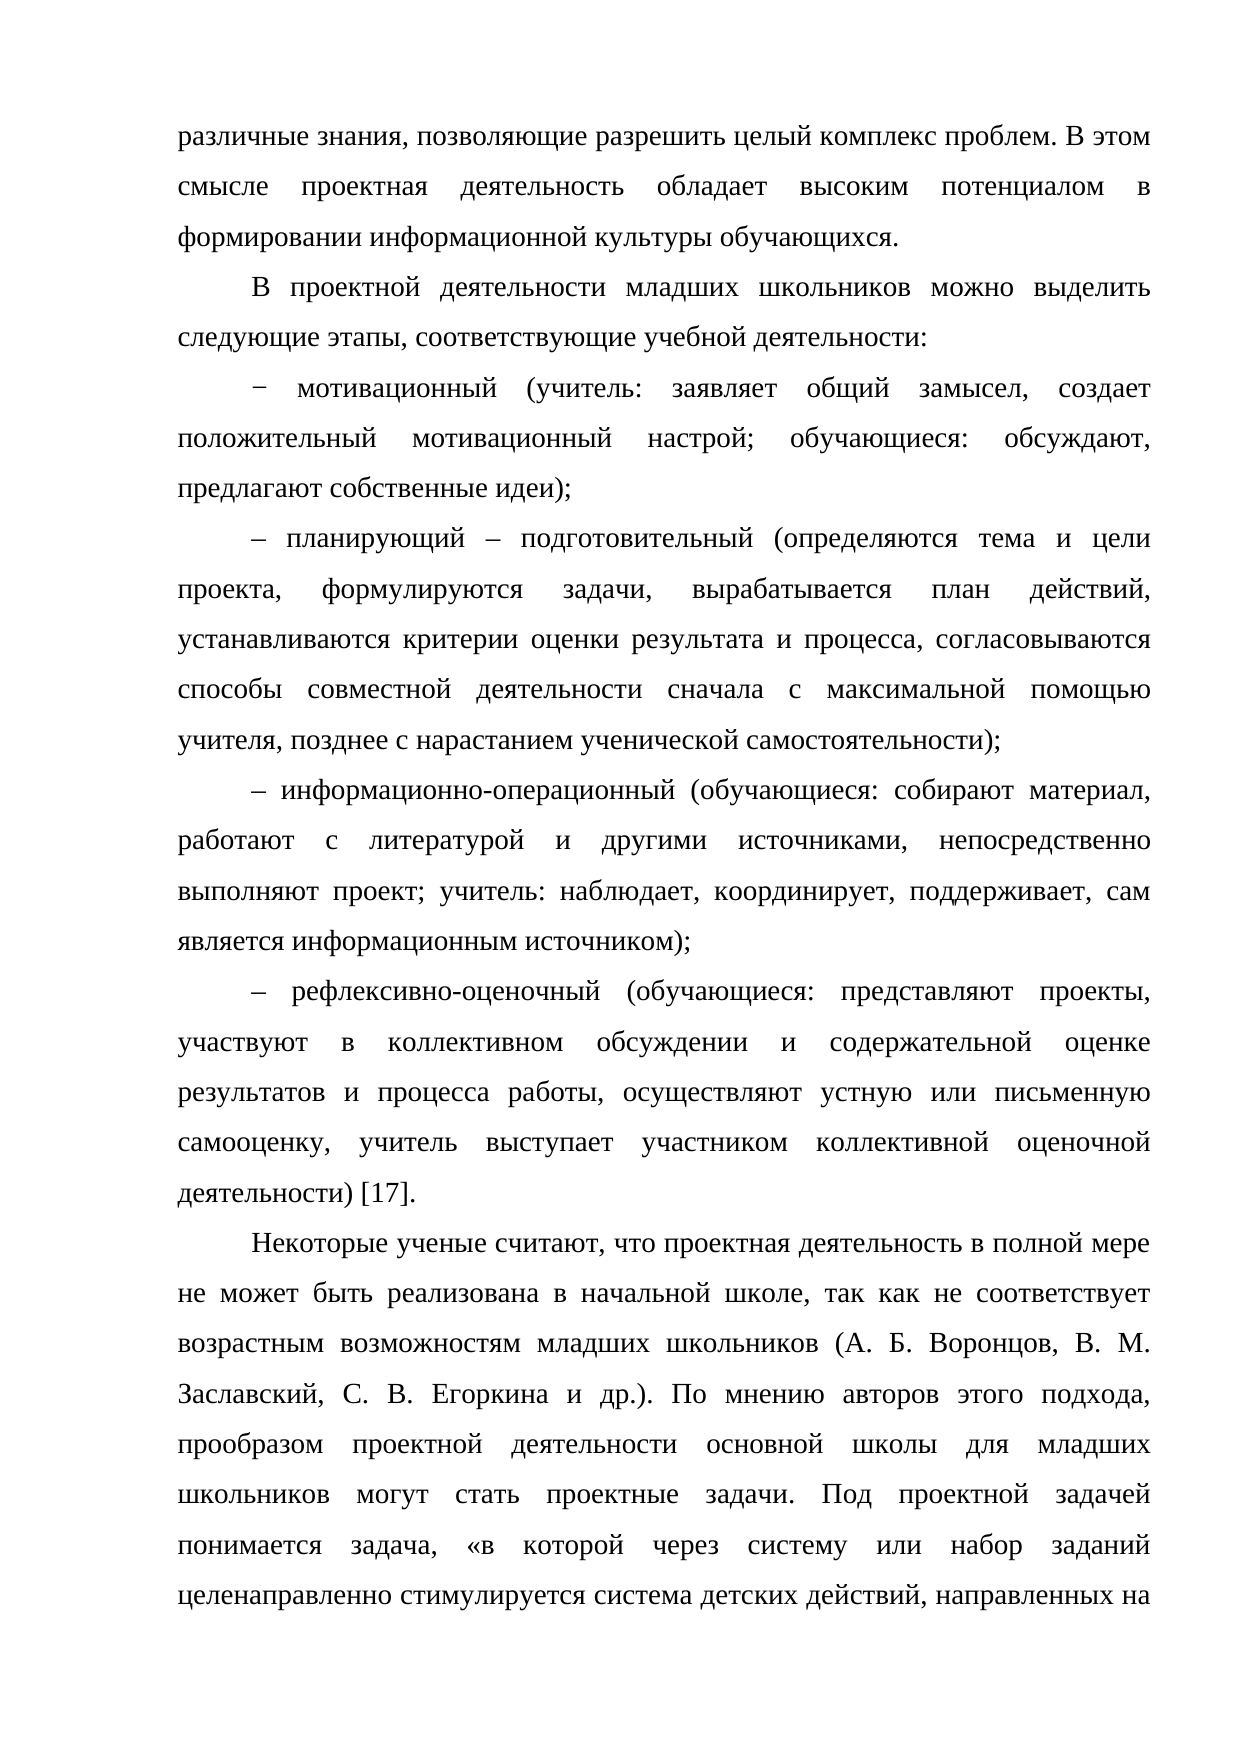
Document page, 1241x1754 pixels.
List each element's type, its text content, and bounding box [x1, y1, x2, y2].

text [177, 1225, 1152, 1611]
text – информационно-операционный (обучающиеся: собирают материал, работают с литературой и другими источниками, непосредственно выполняют проект; учитель: наблюдает, координирует, поддерживает, сам является информационным источником); [177, 772, 1152, 957]
text − мотивационный (учитель: заявляет общий замысел, создает положительный мотивационный настрой; обучающиеся: обсуждают, предлагают собственные идеи); [177, 370, 1152, 504]
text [177, 118, 1152, 252]
text – рефлексивно-оценочный (обучающиеся: представляют проекты, участвуют в коллективном обсуждении и содержательной оценке результатов и процесса работы, осуществляют устную или письменную самооценку, учитель выступает участником коллективной оценочной деятельности) [17]. [177, 973, 1152, 1208]
text – планирующий – подготовительный (определяются тема и цели проекта, формулируются задачи, вырабатывается план действий, устанавливаются критерии оценки результата и процесса, согласовываются способы совместной деятельности сначала с максимальной помощью учителя, позднее с нарастанием ученической самостоятельности); [177, 521, 1152, 755]
text В проектной деятельности младших школьников можно выделить следующие этапы, соответствующие учебной деятельности: [177, 269, 1152, 353]
